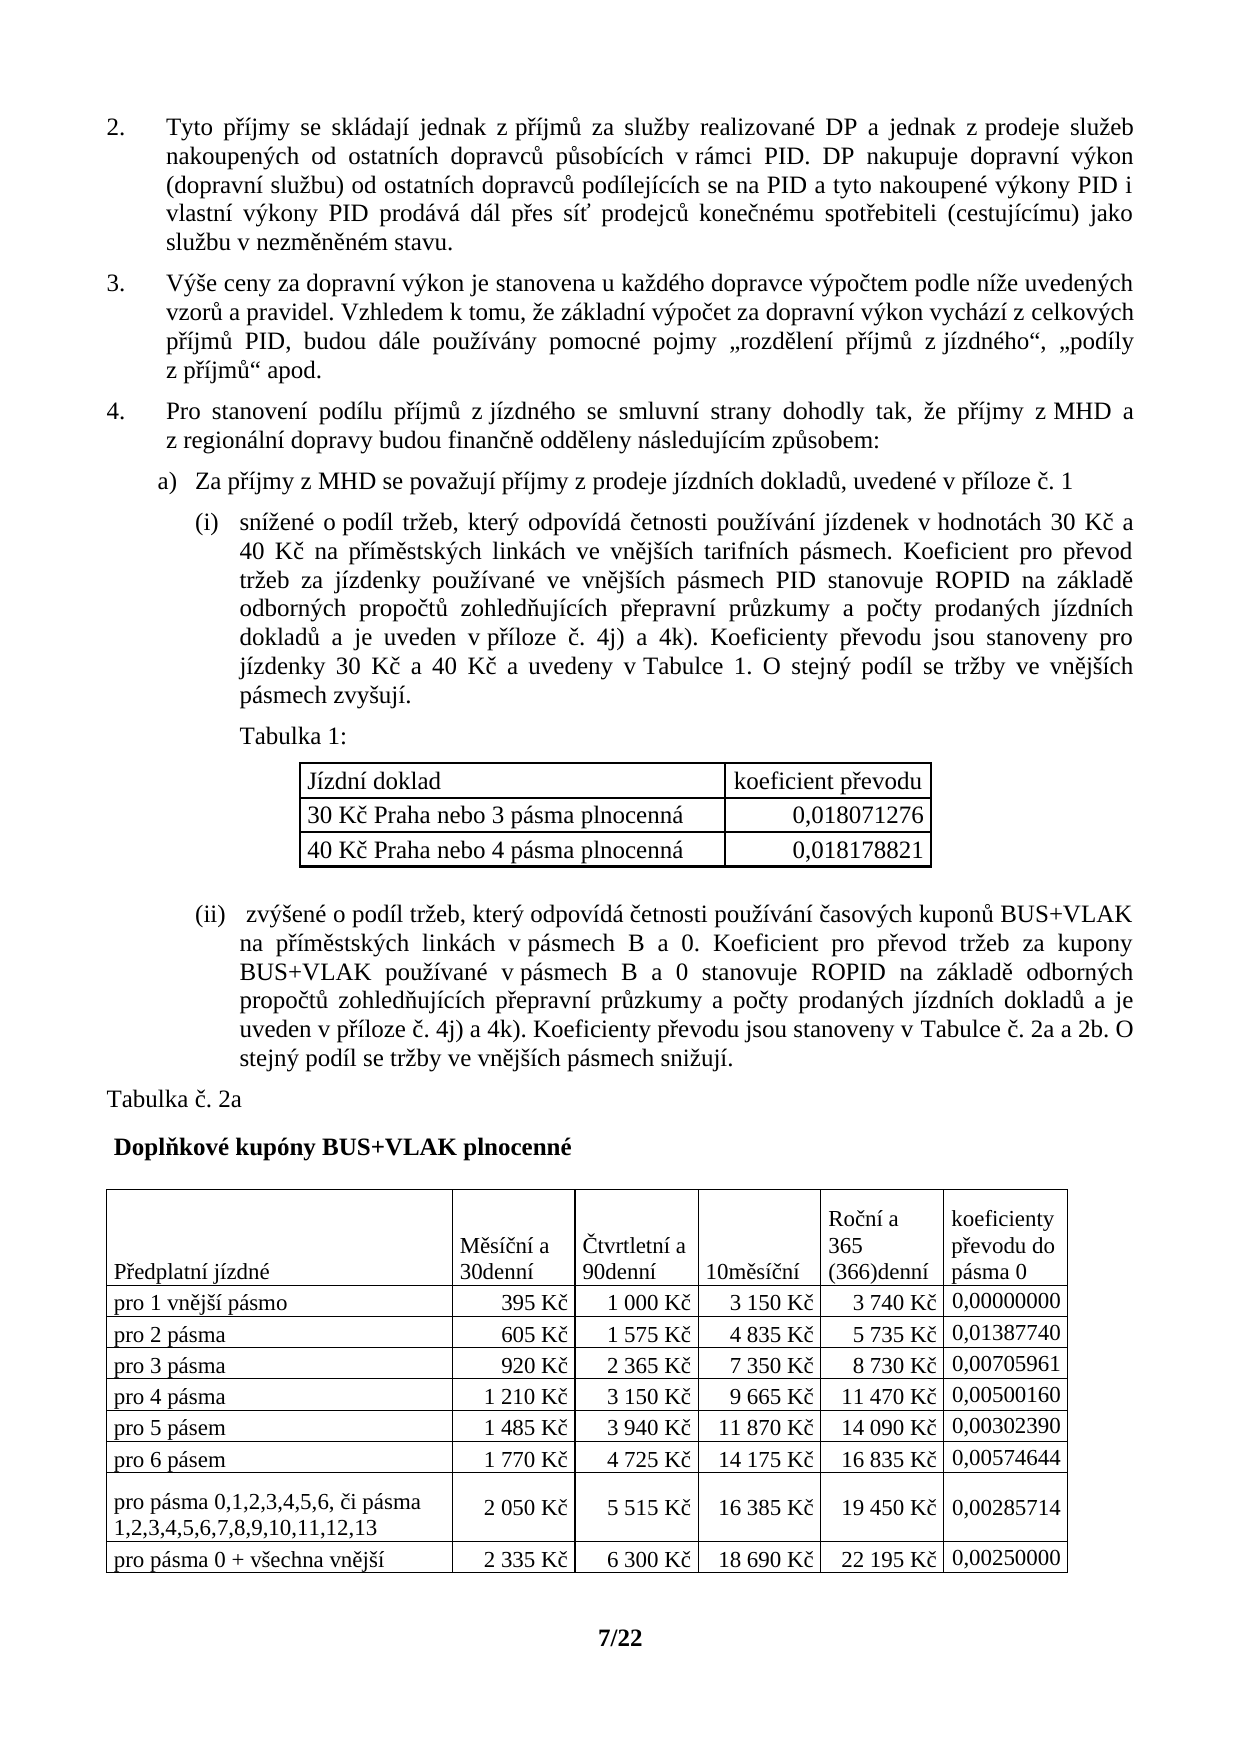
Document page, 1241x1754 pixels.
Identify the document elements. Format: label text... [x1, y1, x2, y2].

table_cell 30 Kč Praha nebo 3 pásma plnocenná [301, 799, 724, 831]
table_cell 2 050 Kč [453, 1473, 574, 1541]
table_cell 14 090 Kč [821, 1411, 943, 1441]
table_header Doplňkové kupóny BUS+VLAK plnocenné [106, 1132, 1021, 1189]
list snížené o podíl tržeb, který odpovídá četnosti používání jízdenek v hodnotách 30 Kč a 40 Kč na příměstských linkách ve vnějších tarifních pásmech. Koeficient pro převod tržeb za jízdenky používané ve vnějších pásmech PID stanovuje ROPID na základě odborných propočtů zohledňujících přepravní průzkumy a počty prodaných jízdních dokladů a je uveden v příloze č. 4j) a 4k). Koeficienty převodu jsou stanoveny pro jízdenky 30 Kč a 40 Kč a uvedeny v Tabulce 1. O stejný podíl se tržby ve vnějších pásmech zvyšují. [195, 507, 1134, 708]
table_cell 2 365 Kč [576, 1348, 698, 1378]
table_cell Čtvrtletní a 90denní [576, 1190, 698, 1284]
table_cell 7 350 Kč [699, 1348, 820, 1378]
table_cell 5 515 Kč [576, 1473, 698, 1541]
table_cell 40 Kč Praha nebo 4 pásma plnocenná [301, 833, 724, 865]
table_cell 395 Kč [453, 1286, 574, 1316]
table_cell 10měsíční [699, 1190, 820, 1284]
table_cell Předplatní jízdné [107, 1190, 452, 1284]
table_cell 0,018178821 [726, 833, 930, 865]
table_cell 0,00705961 [944, 1348, 1067, 1378]
table_cell 3 940 Kč [576, 1411, 698, 1441]
table_cell 11 870 Kč [699, 1411, 820, 1441]
table_cell 16 835 Kč [821, 1442, 943, 1472]
list Tyto příjmy se skládají jednak z příjmů za služby realizované DP a jednak z prodeje služeb nakoupených od ostatních dopravců působících v rámci PID. DP nakupuje dopravní výkon (dopravní službu) od ostatních dopravců podílejících se na PID a tyto nakoupené výkony PID i vlastní výkony PID prodává dál přes síť prodejců konečnému spotřebiteli (cestujícímu) jako službu v nezměněném stavu. [106, 112, 1134, 256]
table_cell 11 470 Kč [821, 1379, 943, 1409]
table_cell Roční a 365 (366)denní [821, 1190, 943, 1284]
table_cell pro 5 pásem [107, 1411, 452, 1441]
table_cell 0,01387740 [944, 1317, 1067, 1347]
table_cell pro 2 pásma [107, 1317, 452, 1347]
table_cell 0,00500160 [944, 1379, 1067, 1409]
table_cell pro 1 vnější pásmo [107, 1286, 452, 1316]
table_header koeficient převodu [726, 764, 930, 797]
table_cell 0,00302390 [944, 1411, 1067, 1441]
list Za příjmy z MHD se považují příjmy z prodeje jízdních dokladů, uvedené v příloze č. 1 [136, 466, 1134, 495]
table_cell 3 150 Kč [576, 1379, 698, 1409]
text Tabulka č. 2a [106, 1084, 1134, 1113]
table_cell pro pásma 0 + všechna vnější [107, 1542, 452, 1572]
table_cell 22 195 Kč [821, 1542, 943, 1572]
table_cell 5 735 Kč [821, 1317, 943, 1347]
list zvýšené o podíl tržeb, který odpovídá četnosti používání časových kuponů BUS+VLAK na příměstských linkách v pásmech B a 0. Koeficient pro převod tržeb za kupony BUS+VLAK používané v pásmech B a 0 stanovuje ROPID na základě odborných propočtů zohledňujících přepravní průzkumy a počty prodaných jízdních dokladů a je uveden v příloze č. 4j) a 4k). Koeficienty převodu jsou stanoveny v Tabulce č. 2a a 2b. O stejný podíl se tržby ve vnějších pásmech snižují. [195, 899, 1134, 1072]
table_cell Měsíční a 30denní [453, 1190, 574, 1284]
table_cell 0,018071276 [726, 799, 930, 831]
table_cell 0,00285714 [944, 1473, 1067, 1541]
table_cell pro 6 pásem [107, 1442, 452, 1472]
table_cell 14 175 Kč [699, 1442, 820, 1472]
list Výše ceny za dopravní výkon je stanovena u každého dopravce výpočtem podle níže uvedených vzorů a pravidel. Vzhledem k tomu, že základní výpočet za dopravní výkon vychází z celkových příjmů PID, budou dále používány pomocné pojmy „rozdělení příjmů z jízdného“, „podíly z příjmů“ apod. [106, 268, 1134, 383]
table_cell 0,00574644 [944, 1442, 1067, 1472]
table_cell 6 300 Kč [576, 1542, 698, 1572]
table_cell 0,00000000 [944, 1286, 1067, 1316]
table_cell 1 210 Kč [453, 1379, 574, 1409]
table_cell 9 665 Kč [699, 1379, 820, 1409]
table_cell 16 385 Kč [699, 1473, 820, 1541]
table_cell 19 450 Kč [821, 1473, 943, 1541]
table_cell 2 335 Kč [453, 1542, 574, 1572]
list Pro stanovení podílu příjmů z jízdného se smluvní strany dohodly tak, že příjmy z MHD a z regionální dopravy budou finančně odděleny následujícím způsobem: [106, 396, 1134, 453]
table_cell 1 770 Kč [453, 1442, 574, 1472]
table_header Jízdní doklad [301, 764, 724, 797]
table_cell pro pásma 0,1,2,3,4,5,6, či pásma 1,2,3,4,5,6,7,8,9,10,11,12,13 [107, 1473, 452, 1541]
table_cell 0,00250000 [944, 1542, 1067, 1572]
table_cell pro 4 pásma [107, 1379, 452, 1409]
table_cell 4 835 Kč [699, 1317, 820, 1347]
table_cell koeficienty převodu do pásma 0 [944, 1190, 1067, 1284]
table_cell pro 3 pásma [107, 1348, 452, 1378]
table_cell 605 Kč [453, 1317, 574, 1347]
table_cell 4 725 Kč [576, 1442, 698, 1472]
table_cell 1 485 Kč [453, 1411, 574, 1441]
table_cell 18 690 Kč [699, 1542, 820, 1572]
table_cell 1 575 Kč [576, 1317, 698, 1347]
table_cell 1 000 Kč [576, 1286, 698, 1316]
table_cell 3 150 Kč [699, 1286, 820, 1316]
table_cell 920 Kč [453, 1348, 574, 1378]
table_cell 3 740 Kč [821, 1286, 943, 1316]
table_cell 8 730 Kč [821, 1348, 943, 1378]
text Tabulka 1: [224, 721, 1134, 750]
